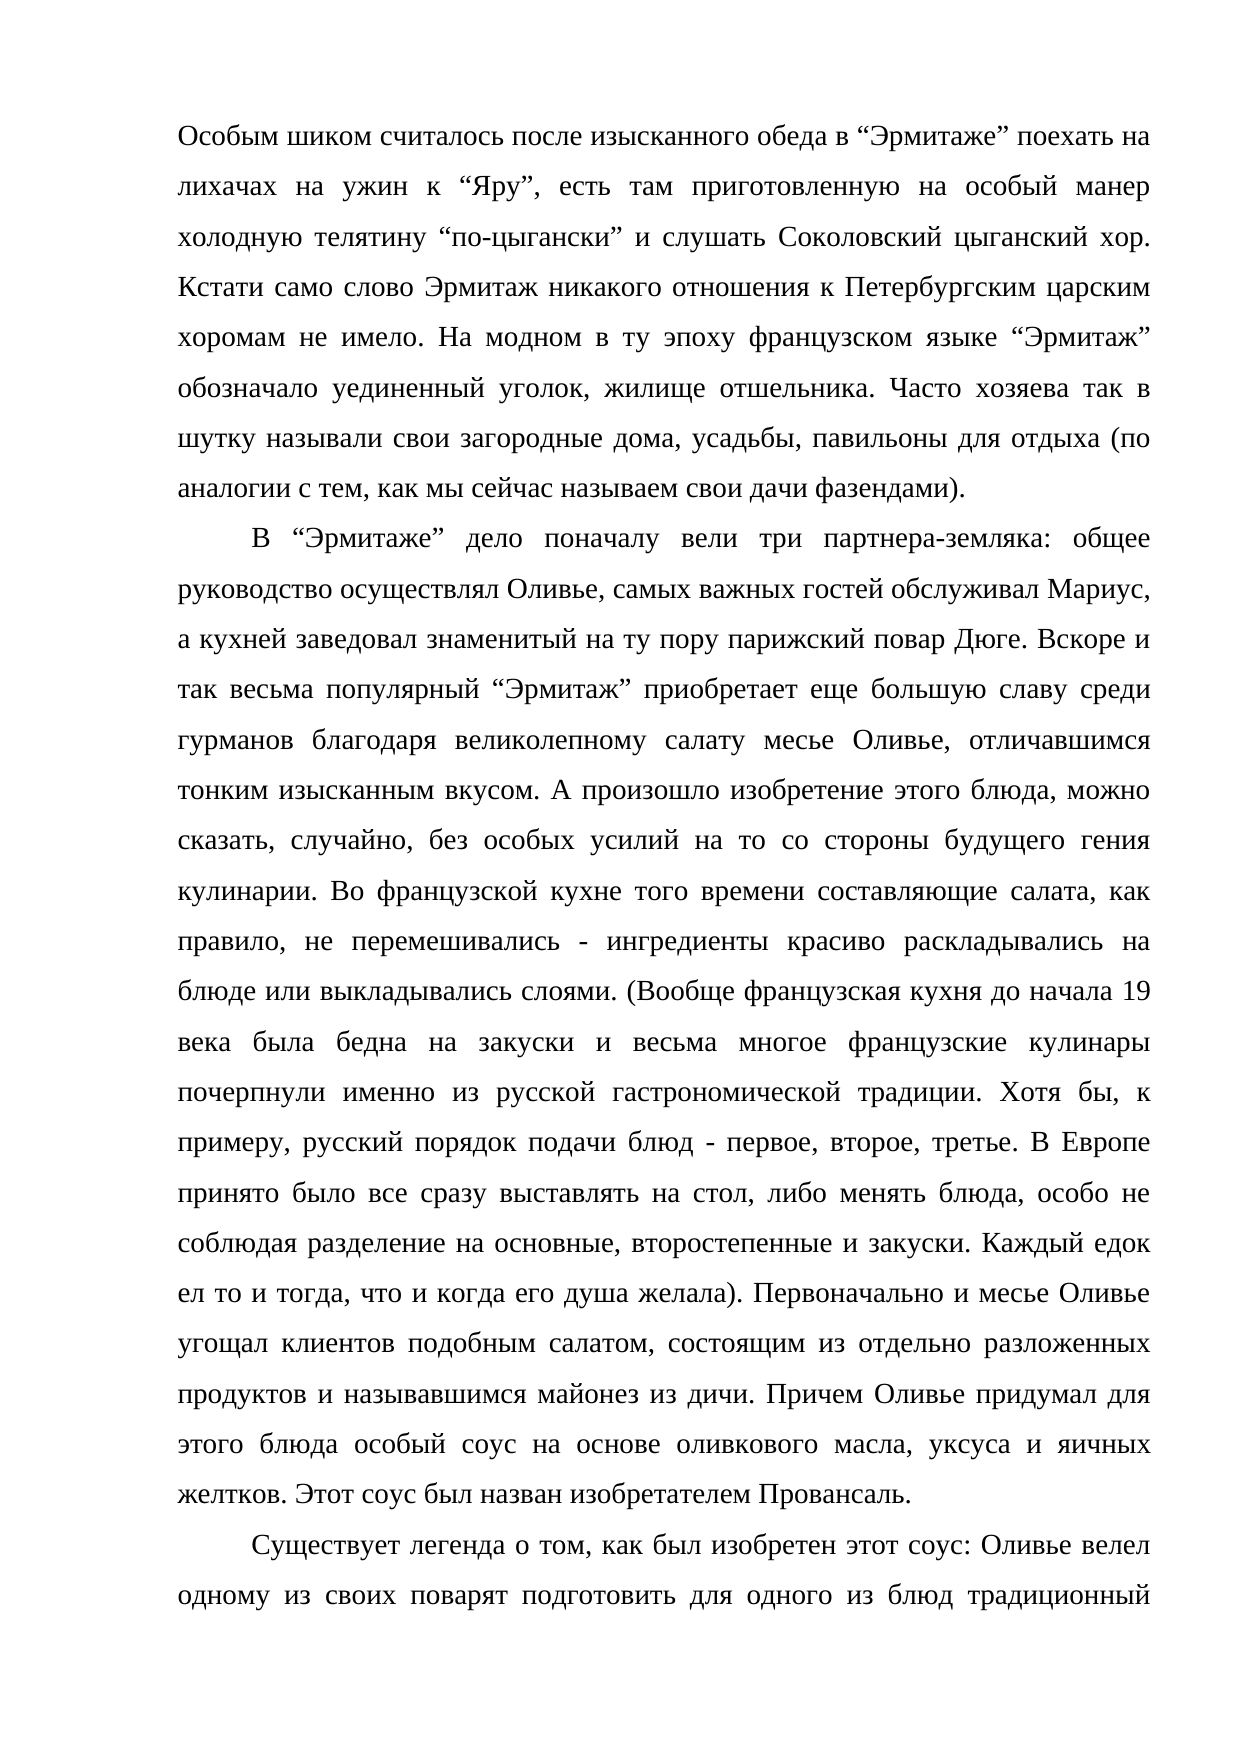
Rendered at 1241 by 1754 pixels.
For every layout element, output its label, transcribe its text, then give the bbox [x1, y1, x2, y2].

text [177, 1527, 1152, 1611]
text В “Эрмитаже” дело поначалу вели три партнера-земляка: общее руководство осуществлял Оливье, самых важных гостей обслуживал Мариус, а кухней заведовал знаменитый на ту пору парижский повар Дюге. Вскоре и так весьма популярный “Эрмитаж” приобретает еще большую славу среди гурманов благодаря великолепному салату месье Оливье, отличавшимся тонким изысканным вкусом. А произошло изобретение этого блюда, можно сказать, случайно, без особых усилий на то со стороны будущего гения кулинарии. Во французской кухне того времени составляющие салата, как правило, не перемешивались - ингредиенты красиво раскладывались на блюде или выкладывались слоями. (Вообще французская кухня до начала 19 века была бедна на закуски и весьма многое французские кулинары почерпнули именно из русской гастрономической традиции. Хотя бы, к примеру, русский порядок подачи блюд - первое, второе, третье. В Европе принято было все сразу выставлять на стол, либо менять блюда, особо не соблюдая разделение на основные, второстепенные и закуски. Каждый едок ел то и тогда, что и когда его душа желала). Первоначально и месье Оливье угощал клиентов подобным салатом, состоящим из отдельно разложенных продуктов и называвшимся майонез из дичи. Причем Оливье придумал для этого блюда особый соус на основе оливкового масла, уксуса и яичных желтков. Этот соус был назван изобретателем Провансаль. [177, 521, 1152, 1510]
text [177, 118, 1152, 504]
